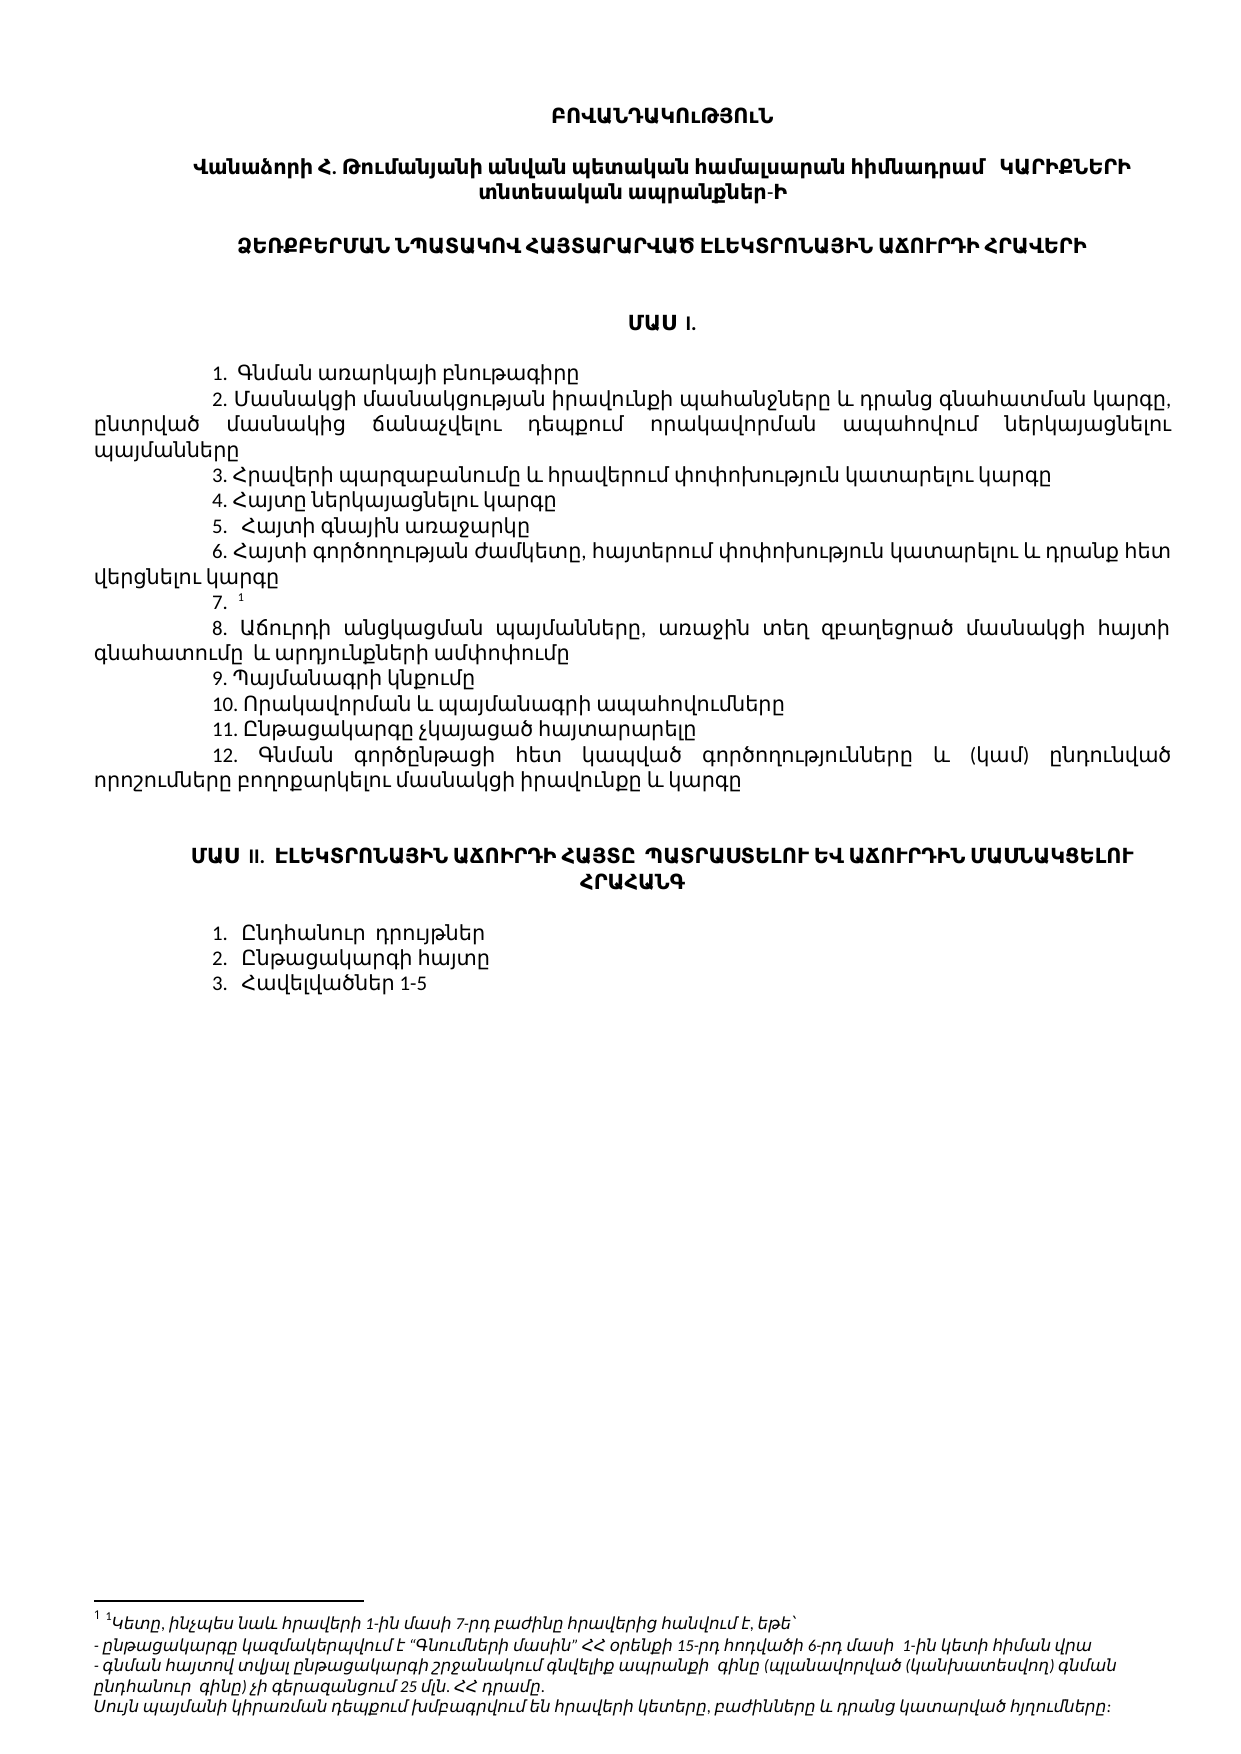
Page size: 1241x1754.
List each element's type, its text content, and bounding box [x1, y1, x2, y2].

text 3. Հրավերի պարզաբանումը և հրավերում փոփոխություն կատարելու կարգը [94, 462, 1171, 488]
text 11. Ընթացակարգը չկայացած հայտարարելը [94, 716, 1171, 742]
text 1. Ընդհանուր դրույթներ [94, 920, 1171, 945]
text 4. Հայտը ներկայացնելու կարգը [94, 488, 1171, 513]
text ՄԱՍ II. ԷԼԵԿՏՐՈՆԱՅԻՆ ԱՃՈԻՐԴԻ ՀԱՅՏԸ ՊԱՏՐԱՍՏԵԼՈՒ ԵՎ ԱՃՈՒՐԴԻՆ ՄԱՍՆԱԿՑԵԼՈՒ ՀՐԱՀԱՆԳ [94, 843, 1171, 894]
text 10. Որակավորման և պայմանագրի ապահովումները [94, 691, 1171, 716]
text 5. Հայտի գնային առաջարկը [94, 513, 1171, 538]
text 2. Ընթացակարգի հայտը [94, 945, 1171, 971]
text 6. Հայտի գործողության ժամկետը, հայտերում փոփոխություն կատարելու և դրանք հետ վերցնելու կարգը [94, 538, 1171, 589]
text 8. Աճուրդի անցկացման պայմանները, առաջին տեղ զբաղեցրած մասնակցի հայտի գնահատումը և արդյունքների ամփոփումը [94, 615, 1171, 666]
text 9. Պայմանագրի կնքումը [94, 666, 1171, 691]
text 3. Հավելվածներ 1-5 [94, 971, 1171, 996]
text 7. 1 [94, 589, 1171, 615]
text ՄԱՍ I. [94, 310, 1171, 335]
text ՁԵՌՔԲԵՐՄԱՆ ՆՊԱՏԱԿՈՎ ՀԱՅՏԱՐԱՐՎԱԾ ԷԼԵԿՏՐՈՆԱՅԻՆ ԱՃՈՒՐԴԻ ՀՐԱՎԵՐԻ [94, 233, 1171, 259]
text 2. Մասնակցի մասնակցության իրավունքի պահանջները և դրանց գնահատման կարգը, ընտրված մասնակից ճանաչվելու դեպքում որակավորման ապահովում ներկայացնելու պայմանները [94, 386, 1171, 462]
text Վանաձորի Հ. Թումանյանի անվան պետական համալսարան հիմնադրամ ԿԱՐԻՔՆԵՐԻ տնտեսական ապրանքներ-Ի [94, 154, 1171, 205]
text 12. Գնման գործընթացի հետ կապված գործողությունները և (կամ) ընդունված որոշումները բողոքարկելու մասնակցի իրավունքը և կարգը [94, 742, 1171, 793]
text 1. Գնման առարկայի բնութագիրը [94, 361, 1171, 386]
text ԲՈՎԱՆԴԱԿՈւԹՅՈւՆ [94, 103, 1171, 128]
